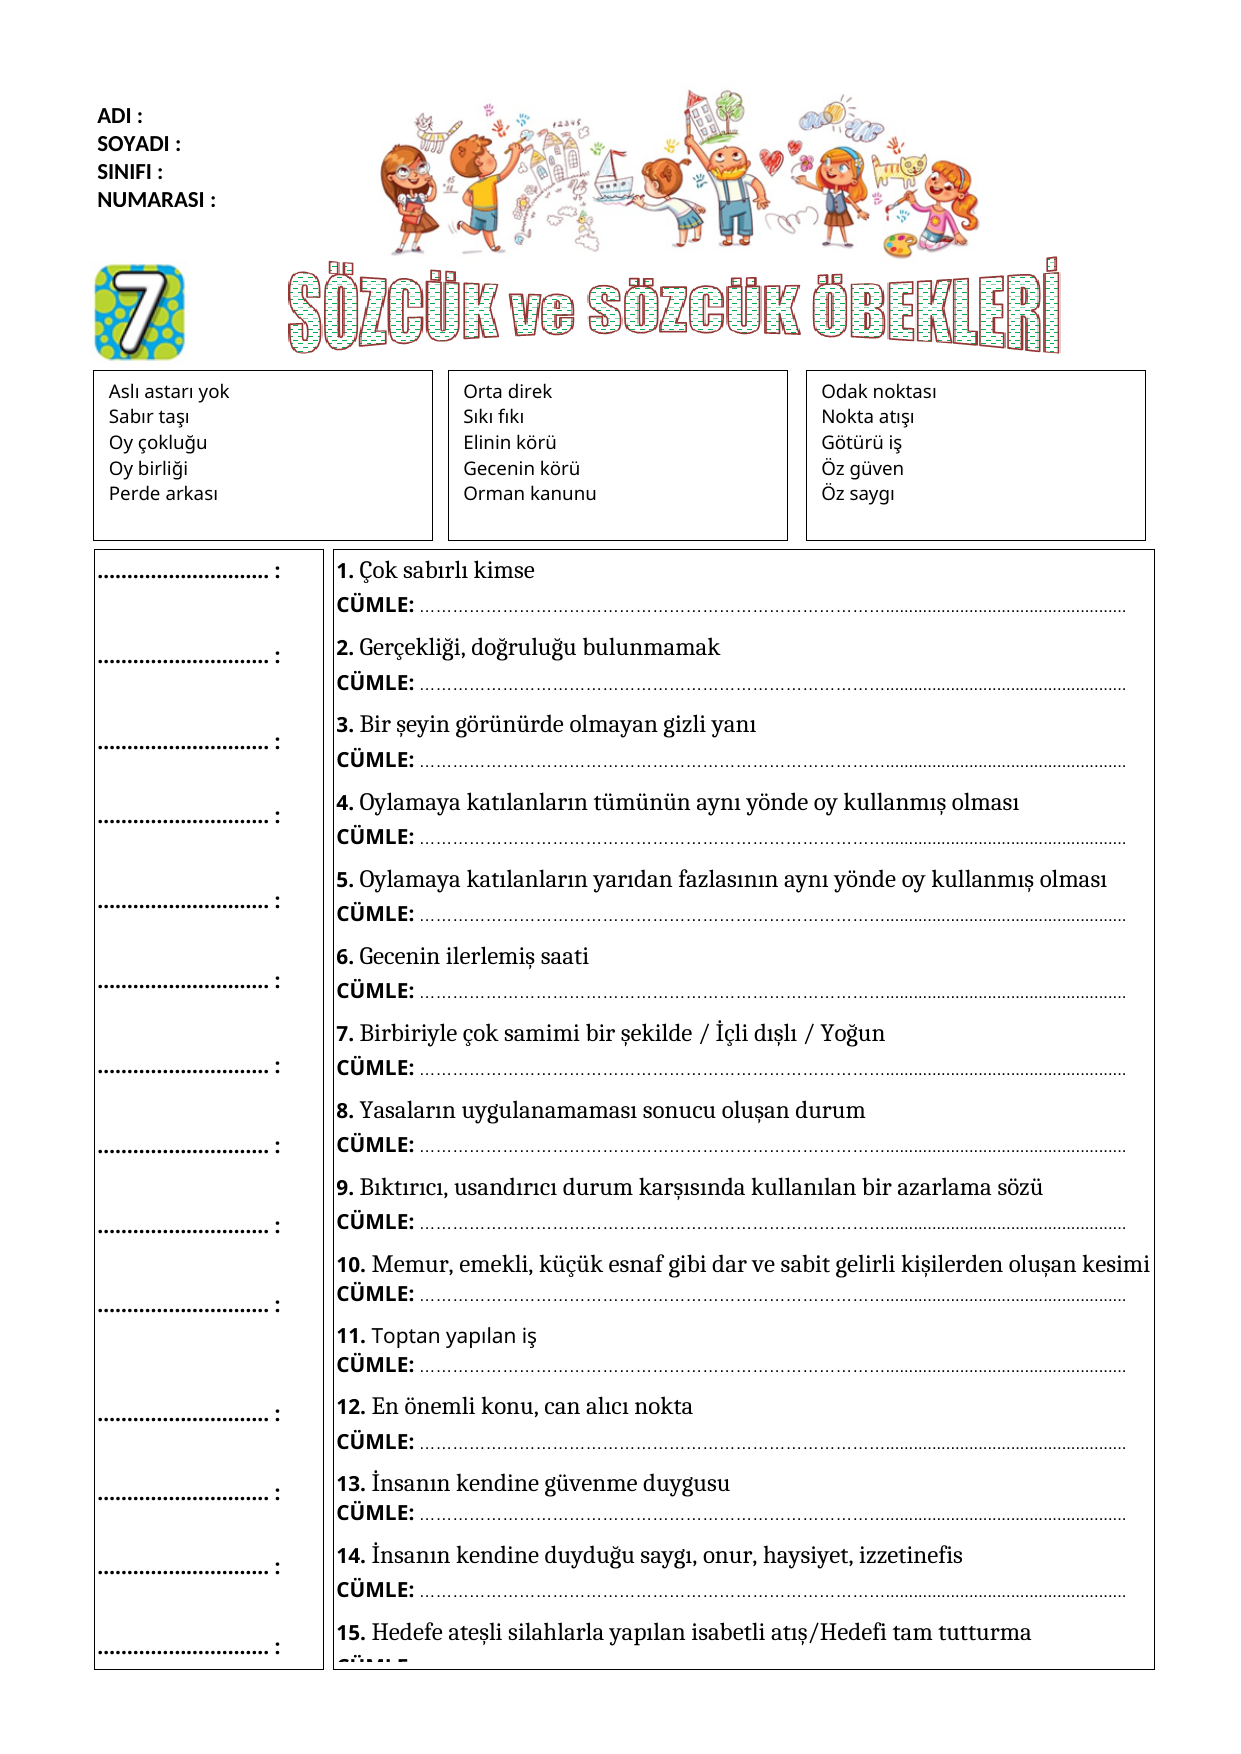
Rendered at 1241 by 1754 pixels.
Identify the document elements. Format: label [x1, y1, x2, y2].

picture [278, 82, 1072, 364]
picture [89, 261, 191, 364]
